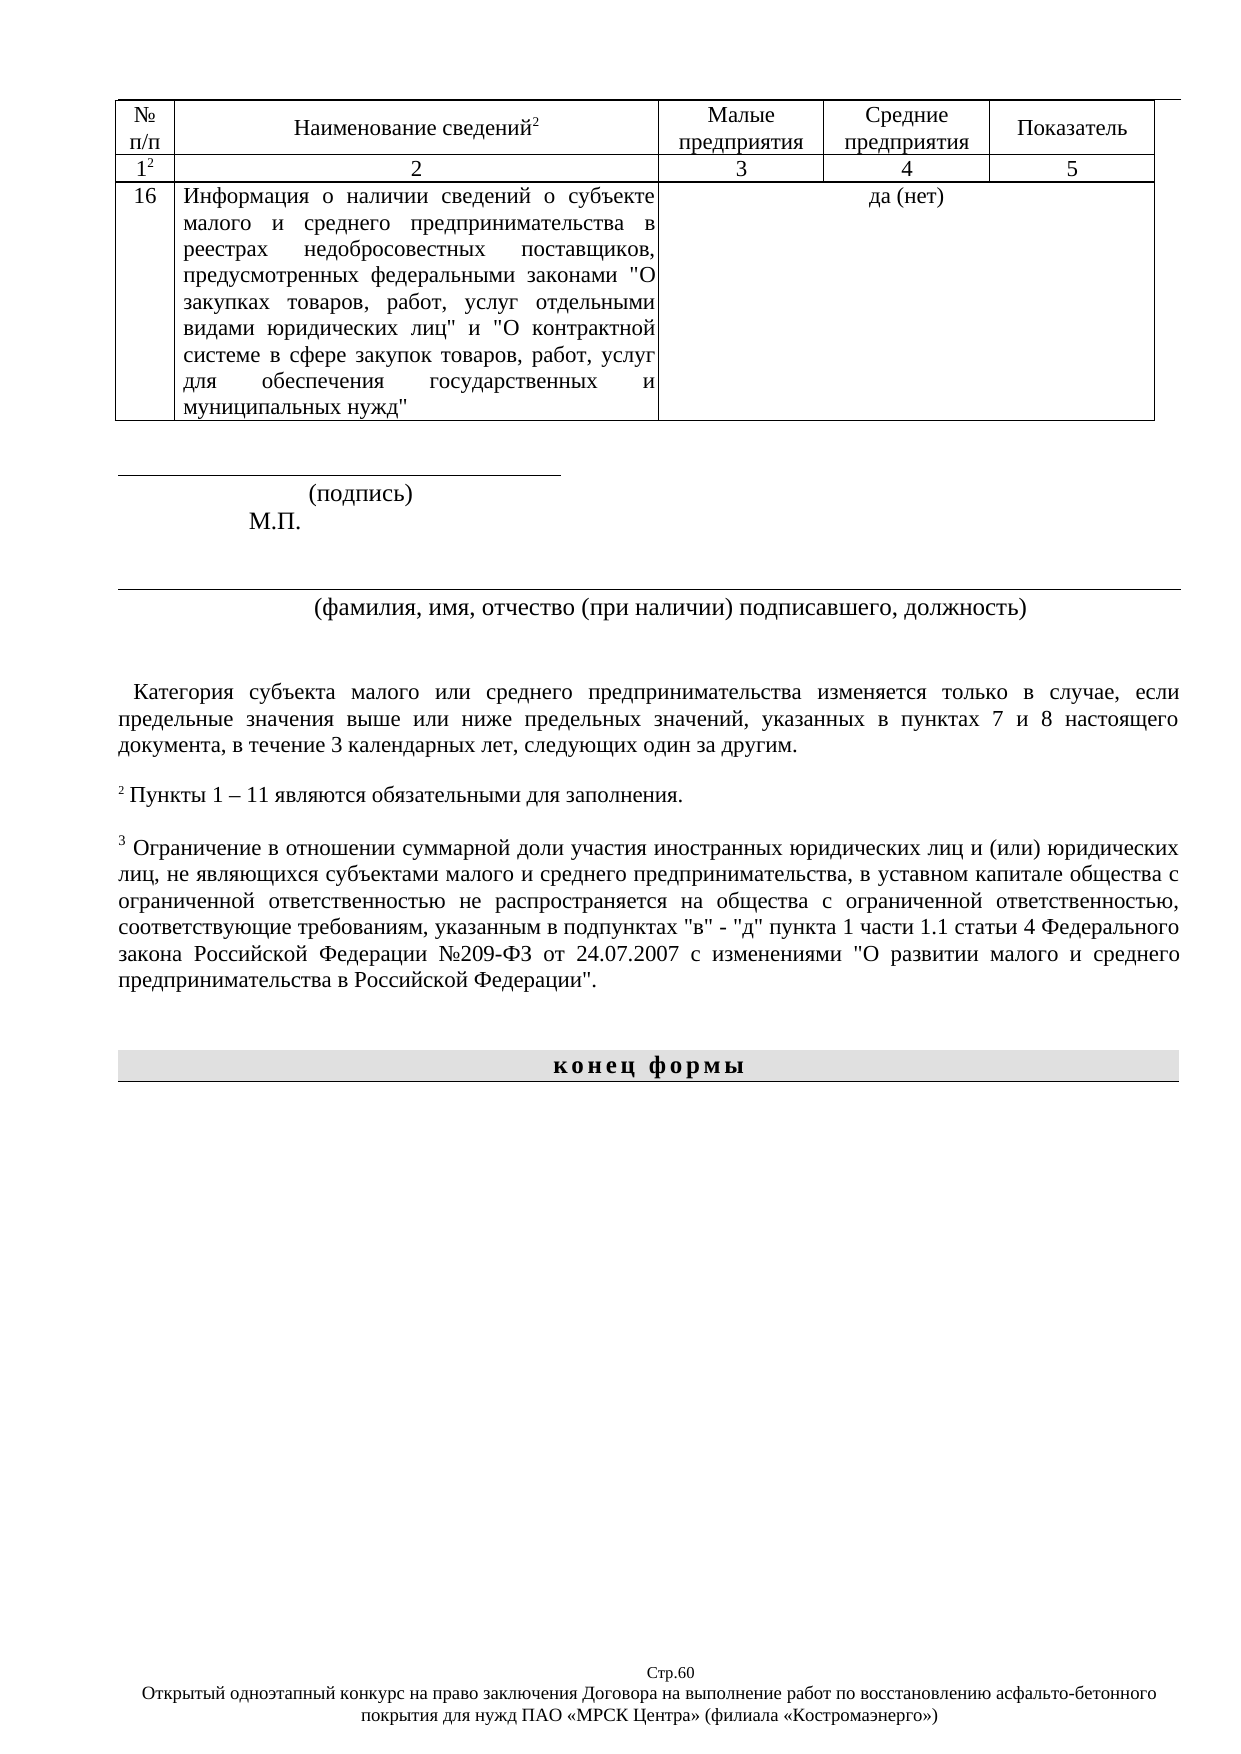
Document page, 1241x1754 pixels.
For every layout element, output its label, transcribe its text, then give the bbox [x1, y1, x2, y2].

text 2 Пункты 1 – 11 являются обязательными для заполнения. [118, 781, 1181, 808]
table_cell 2 [175, 155, 658, 181]
table_header Наименование сведений2 [175, 101, 658, 154]
table_cell да (нет) [659, 183, 1154, 420]
table_cell 16 [116, 183, 174, 420]
table_cell 4 [824, 155, 989, 181]
text Категория субъекта малого или среднего предпринимательства изменяется только в случае, если предельные значения выше или ниже предельных значений, указанных в пунктах 7 и 8 настоящего документа, в течение 3 календарных лет, следующих один за другим. [118, 678, 1181, 757]
text (подпись) [118, 476, 561, 506]
table_cell 5 [990, 155, 1154, 181]
table_cell Информация о наличии сведений о субъекте малого и среднего предпринимательства в реестрах недобросовестных поставщиков, предусмотренных федеральными законами "О закупках товаров, работ, услуг отдельными видами юридических лиц" и "О контрактной системе в сфере закупок товаров, работ, услуг для обеспечения государственных и муниципальных нужд" [175, 183, 658, 420]
table_header Малые предприятия [659, 101, 823, 154]
text конец формы [118, 1050, 1179, 1081]
text 3 Ограничение в отношении суммарной доли участия иностранных юридических лиц и (или) юридических лиц, не являющихся субъектами малого и среднего предпринимательства, в уставном капитале общества с ограниченной ответственностью не распространяется на общества с ограниченной ответственностью, соответствующие требованиям, указанным в подпунктах "в" - "д" пункта 1 части 1.1 статьи 4 Федерального закона Российской Федерации №209-ФЗ от 24.07.2007 с изменениями "О развитии малого и среднего предпринимательства в Российской Федерации". [118, 832, 1181, 992]
table_cell 12 [116, 155, 174, 181]
table_header Средние предприятия [824, 101, 989, 154]
text (фамилия, имя, отчество (при наличии) подписавшего, должность) [118, 590, 1181, 621]
table_cell 3 [659, 155, 823, 181]
table_header Показатель [990, 101, 1154, 154]
table_header № п/п [116, 101, 174, 154]
text М.П. [207, 506, 1181, 535]
